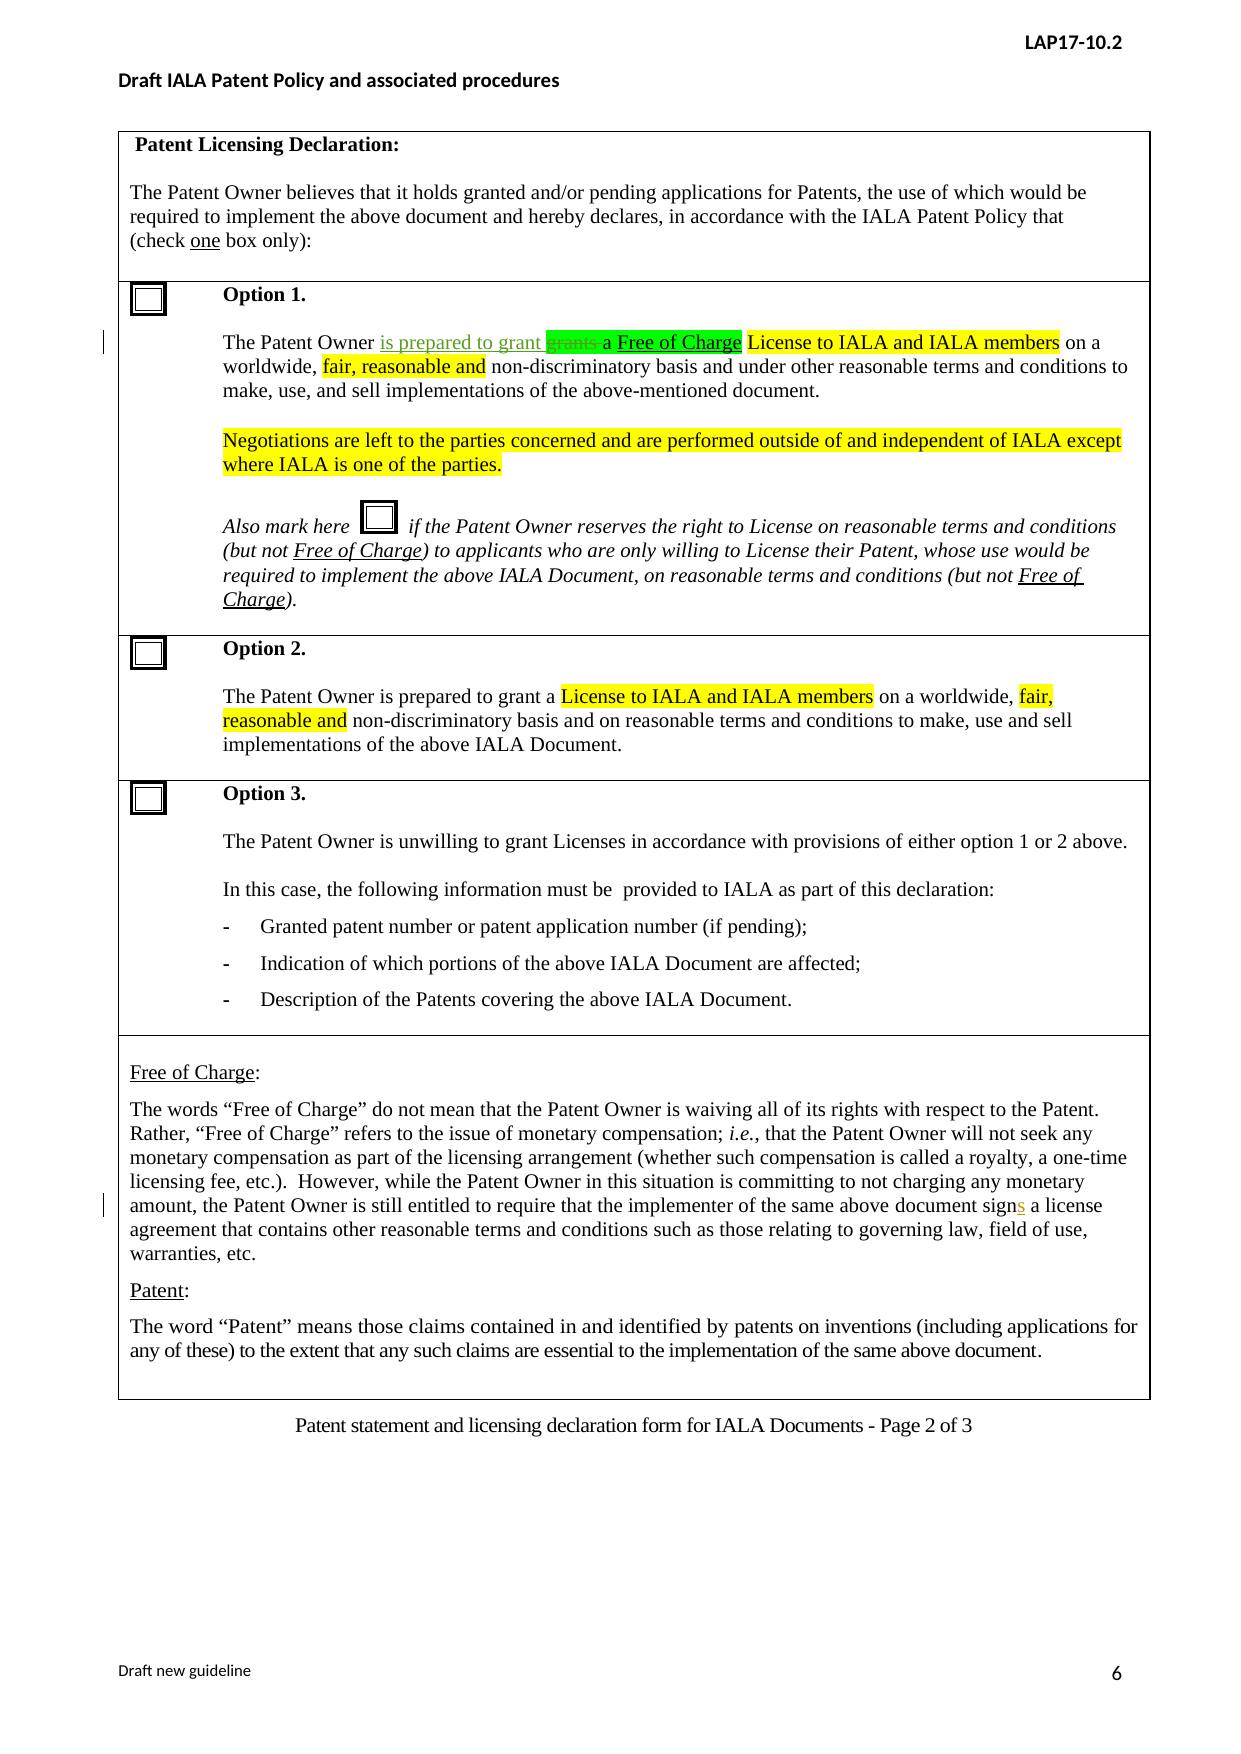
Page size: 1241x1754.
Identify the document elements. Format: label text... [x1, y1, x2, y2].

table_header Patent Licensing Declaration: The Patent Owner believes that it holds granted and/or pending applications for Patents, the use of which would be required to implement the above document and hereby declares, in accordance with the IALA Patent Policy that (check one box only): [119, 132, 1149, 281]
table_cell Patent statement and licensing declaration form for IALA Documents - Page 2 of 3 [118, 1400, 1150, 1437]
table_cell Option 1. The Patent Owner a Free of Charge License to IALA and IALA members on a worldwide, fair, reasonable and non-discriminatory basis and under other reasonable terms and conditions to make, use, and sell implementations of the above-mentioned document. Negotiations are left to the parties concerned and are performed outside of and independent of IALA except where IALA is one of the parties. Also mark here if the Patent Owner reserves the right to License on reasonable terms and conditions (but not Free of Charge) to applicants who are only willing to License their Patent, whose use would be required to implement the above IALA Document, on reasonable terms and conditions (but not Free of Charge). [211, 282, 1149, 635]
table_cell [119, 282, 211, 635]
table_cell [119, 781, 211, 1035]
table_cell Free of Charge: The words “Free of Charge” do not mean that the Patent Owner is waiving all of its rights with respect to the Patent. Rather, “Free of Charge” refers to the issue of monetary compensation; i.e., that the Patent Owner will not seek any monetary compensation as part of the licensing arrangement (whether such compensation is called a royalty, a one-time licensing fee, etc.). However, while the Patent Owner in this situation is committing to not charging any monetary amount, the Patent Owner is still entitled to require that the implementer of the same above document sign a license agreement that contains other reasonable terms and conditions such as those relating to governing law, field of use, warranties, etc. Patent: The word “Patent” means those claims contained in and identified by patents on inventions (including applications for any of these) to the extent that any such claims are essential to the implementation of the same above document. [119, 1036, 1149, 1399]
table_cell Option 3. The Patent Owner is unwilling to grant Licenses in accordance with provisions of either option 1 or 2 above. In this case, the following information must be provided to IALA as part of this declaration: Granted patent number or patent application number (if pending); Indication of which portions of the above IALA Document are affected; Description of the Patents covering the above IALA Document. [211, 781, 1149, 1035]
table_cell Option 2. The Patent Owner is prepared to grant a License to IALA and IALA members on a worldwide, fair, reasonable and non-discriminatory basis and on reasonable terms and conditions to make, use and sell implementations of the above IALA Document. [211, 636, 1149, 780]
table_cell [119, 636, 211, 780]
